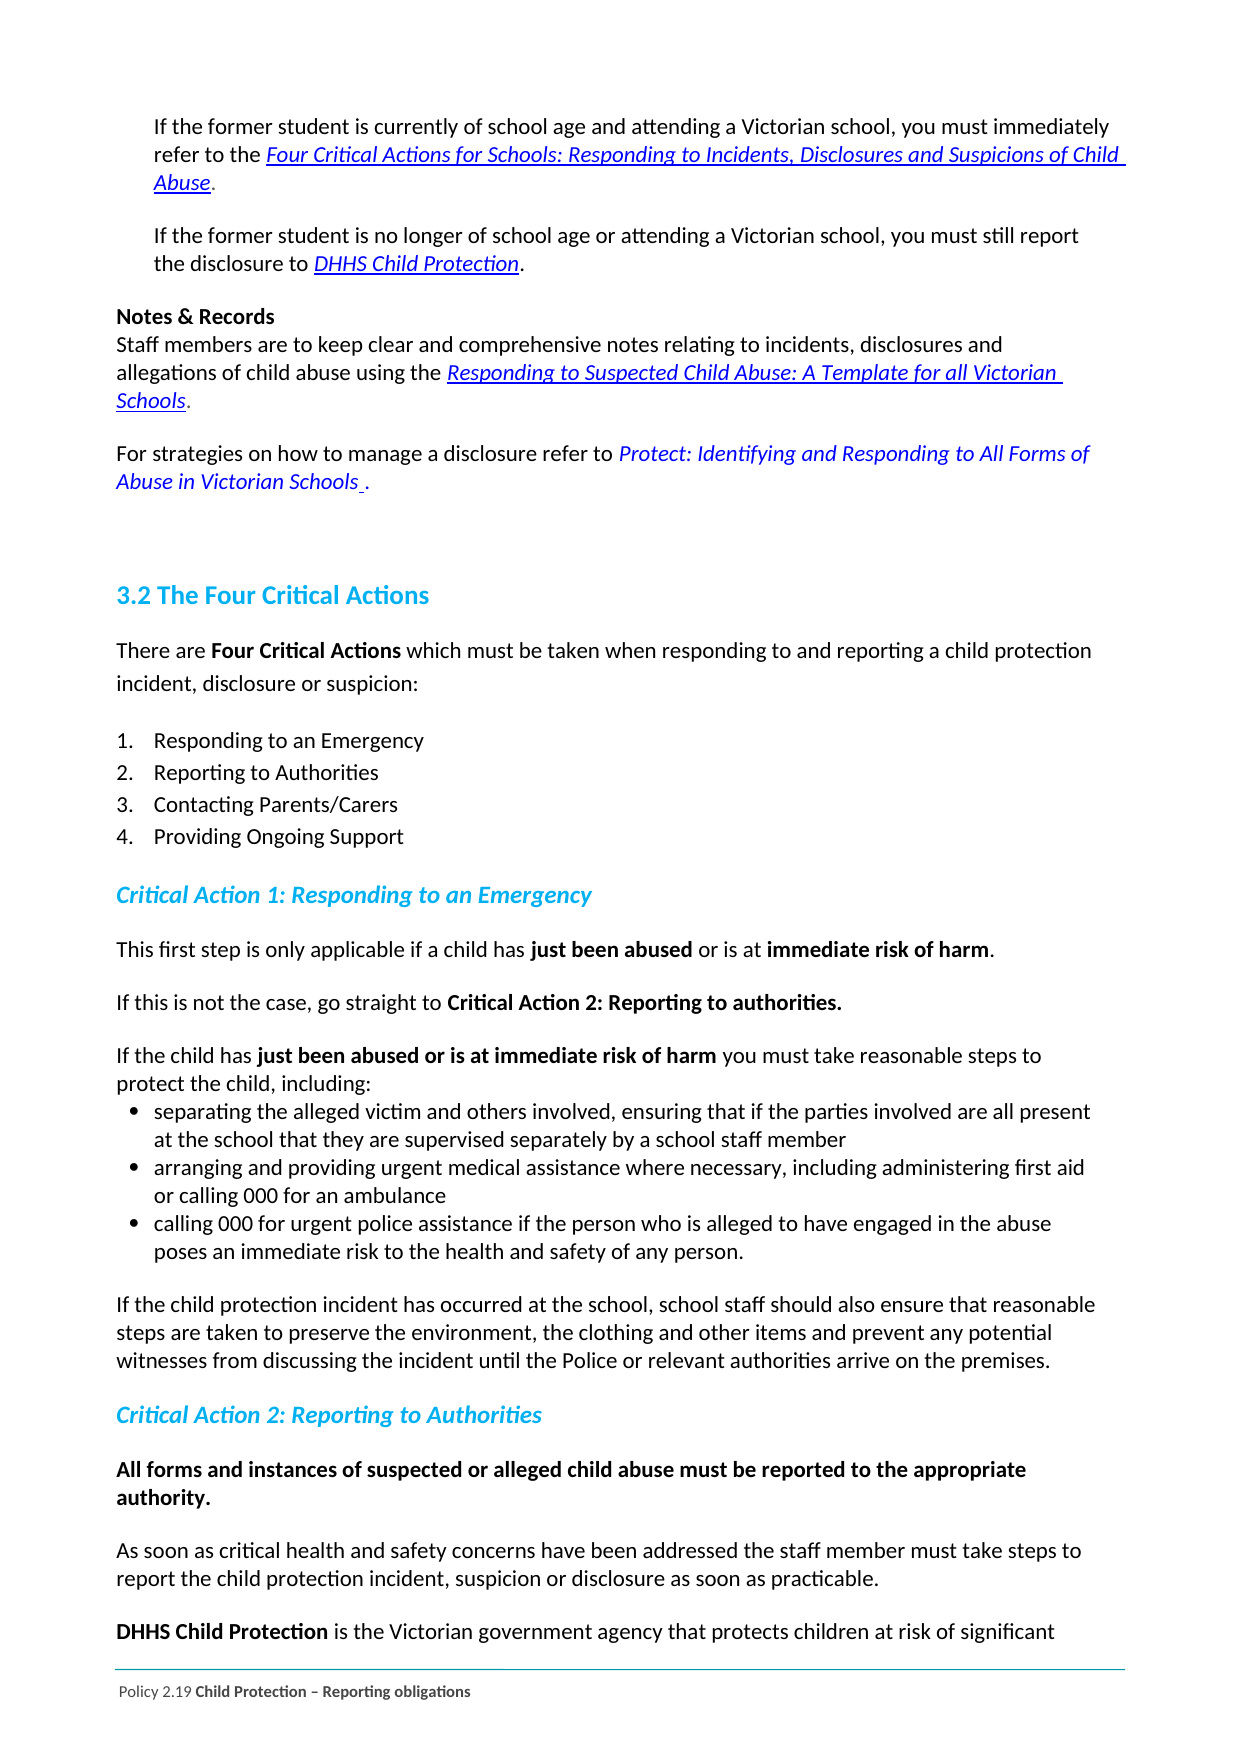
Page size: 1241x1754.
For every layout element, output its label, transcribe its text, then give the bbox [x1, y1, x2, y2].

list Responding to an Emergency [116, 726, 1108, 754]
text 3.2 The Four Critical Actions [116, 578, 1146, 611]
subtitle Critical Action 1: Responding to an Emergency [116, 879, 1146, 910]
text If the child has just been abused or is at immediate risk of harm you must take reasonable steps to protect the child, including: [116, 1041, 1108, 1097]
text If the child protection incident has occurred at the school, school staff should also ensure that reasonable steps are taken to preserve the environment, the clothing and other items and prevent any potential witnesses from discussing the incident until the Police or relevant authorities arrive on the premises. [116, 1290, 1108, 1374]
text This first step is only applicable if a child has just been abused or is at immediate risk of harm. [116, 935, 1108, 963]
list Reporting to Authorities [116, 758, 1108, 786]
text Staff members are to keep clear and comprehensive notes relating to incidents, disclosures and allegations of child abuse using the Responding to Suspected Child Abuse: A Template for all Victorian Schools. [116, 330, 1108, 414]
list Contacting Parents/Carers [116, 790, 1108, 818]
list arranging and providing urgent medical assistance where necessary, including administering first aid or calling 000 for an ambulance [130, 1153, 1108, 1209]
text All forms and instances of suspected or alleged child abuse must be reported to the appropriate authority. [116, 1455, 1108, 1511]
text As soon as critical health and safety concerns have been addressed the staff member must take steps to report the child protection incident, suspicion or disclosure as soon as practicable. [116, 1536, 1108, 1592]
subtitle Critical Action 2: Reporting to Authorities [116, 1399, 1146, 1430]
list Providing Ongoing Support [116, 822, 1108, 850]
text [116, 1617, 1108, 1645]
text If the former student is currently of school age and attending a Victorian school, you must immediately refer to the Four Critical Actions for Schools: Responding to Incidents, Disclosures and Suspicions of Child Abuse. [154, 112, 1146, 196]
text Notes & Records [116, 302, 1108, 330]
text For strategies on how to manage a disclosure refer to Protect: Identifying and Responding to All Forms of Abuse in Victorian Schools . [116, 439, 1108, 495]
text If the former student is no longer of school age or attending a Victorian school, you must still report the disclosure to DHHS Child Protection. [154, 221, 1108, 277]
list calling 000 for urgent police assistance if the person who is alleged to have engaged in the abuse poses an immediate risk to the health and safety of any person. [130, 1209, 1108, 1265]
text There are Four Critical Actions which must be taken when responding to and reporting a child protection incident, disclosure or suspicion: [116, 636, 1108, 697]
list separating the alleged victim and others involved, ensuring that if the parties involved are all present at the school that they are supervised separately by a school staff member [130, 1097, 1108, 1153]
text If this is not the case, go straight to Critical Action 2: Reporting to authorities. [116, 988, 1108, 1016]
